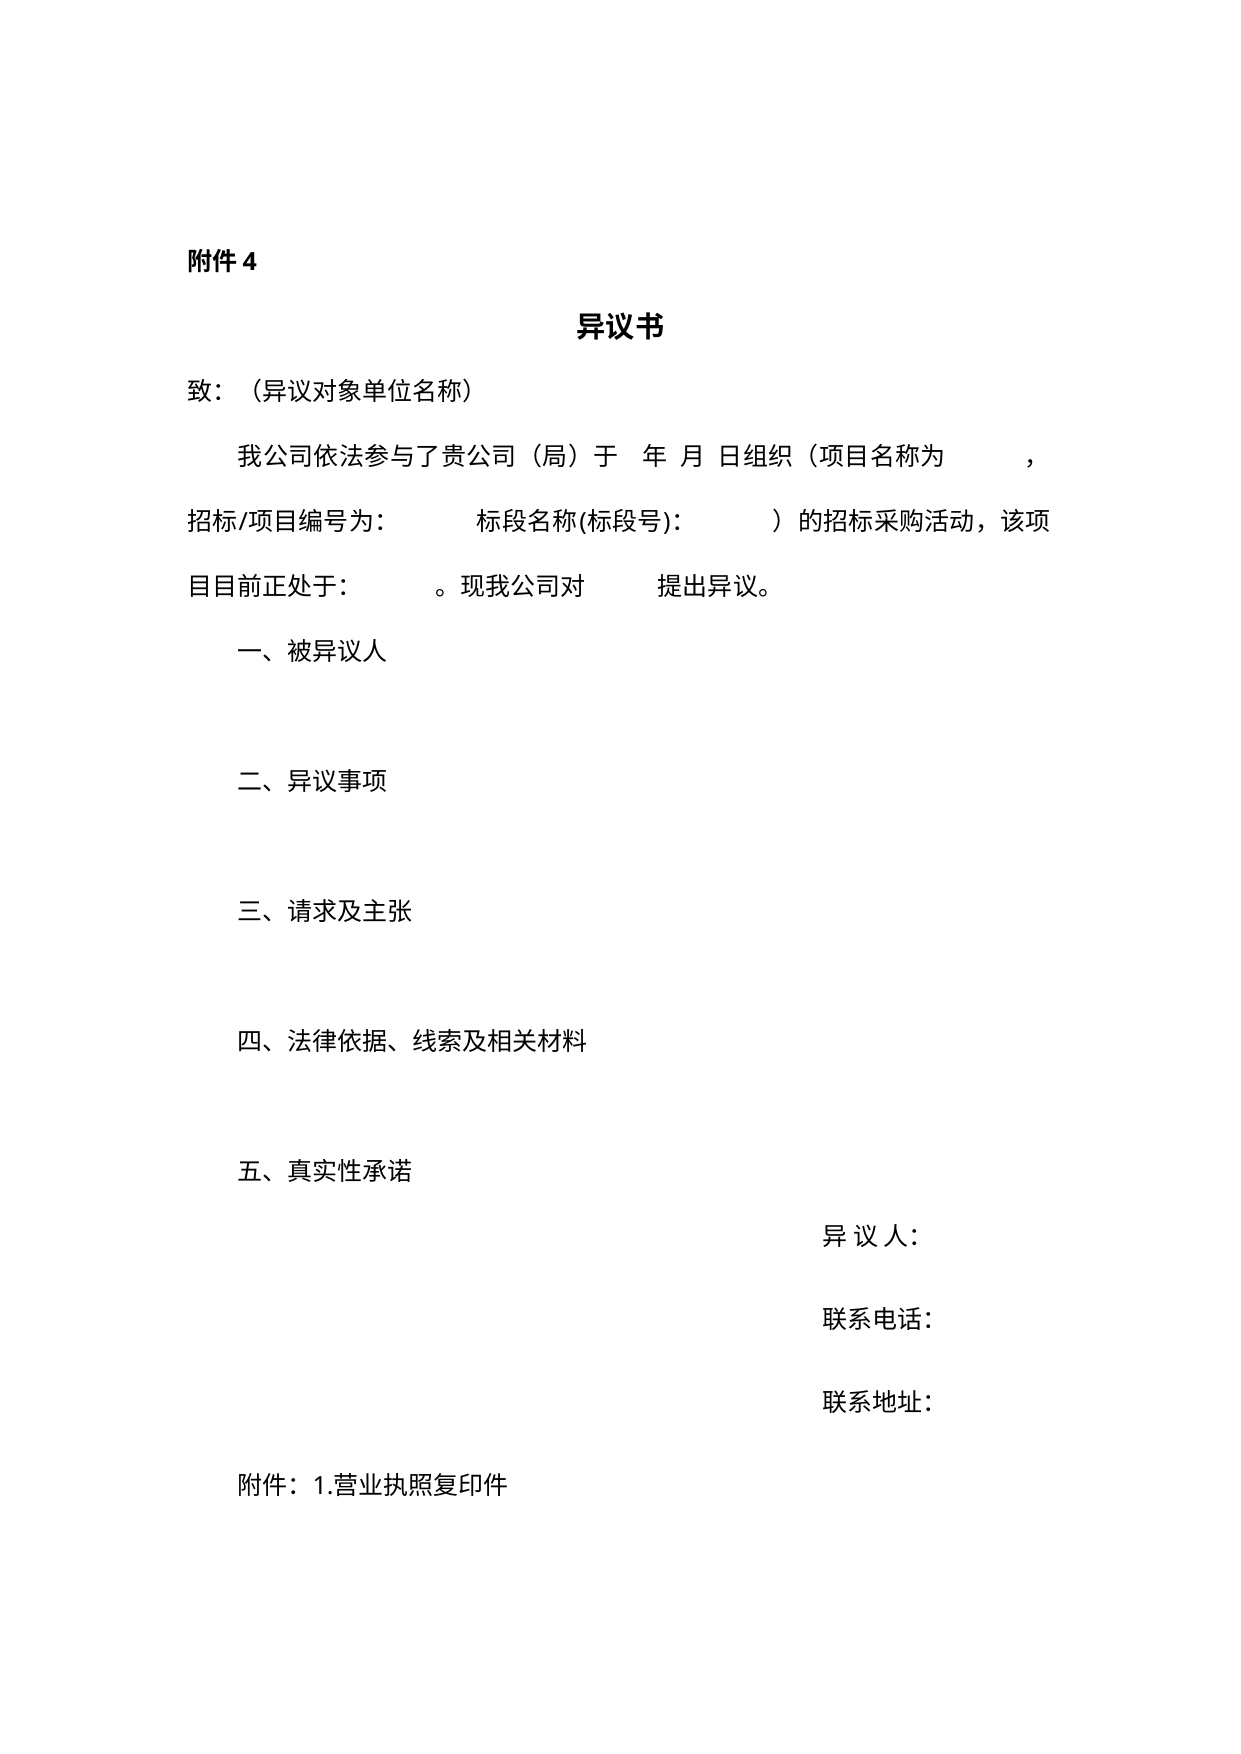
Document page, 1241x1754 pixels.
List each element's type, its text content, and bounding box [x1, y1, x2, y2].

text 三、请求及主张 [187, 877, 1053, 942]
text 致：（异议对象单位名称） [187, 357, 1053, 422]
text 异 议 人： [187, 1202, 1053, 1267]
text 附件：1.营业执照复印件 [187, 1451, 1053, 1516]
text 联系电话： [187, 1285, 1053, 1350]
text 联系地址： [187, 1368, 1053, 1433]
text 我公司依法参与了贵公司（局）于 年 月 日组织（项目名称为 ，招标/项目编号为： 标段名称(标段号)： ）的招标采购活动，该项目目前正处于： 。现我公司对 提出异议。 [187, 422, 1053, 617]
text 二、异议事项 [187, 747, 1053, 812]
text 五、真实性承诺 [187, 1137, 1053, 1202]
text 附件4 [187, 227, 1088, 292]
text 异议书 [187, 292, 1053, 357]
text 四、法律依据、线索及相关材料 [187, 1007, 1053, 1072]
text 一、被异议人 [187, 617, 1053, 682]
